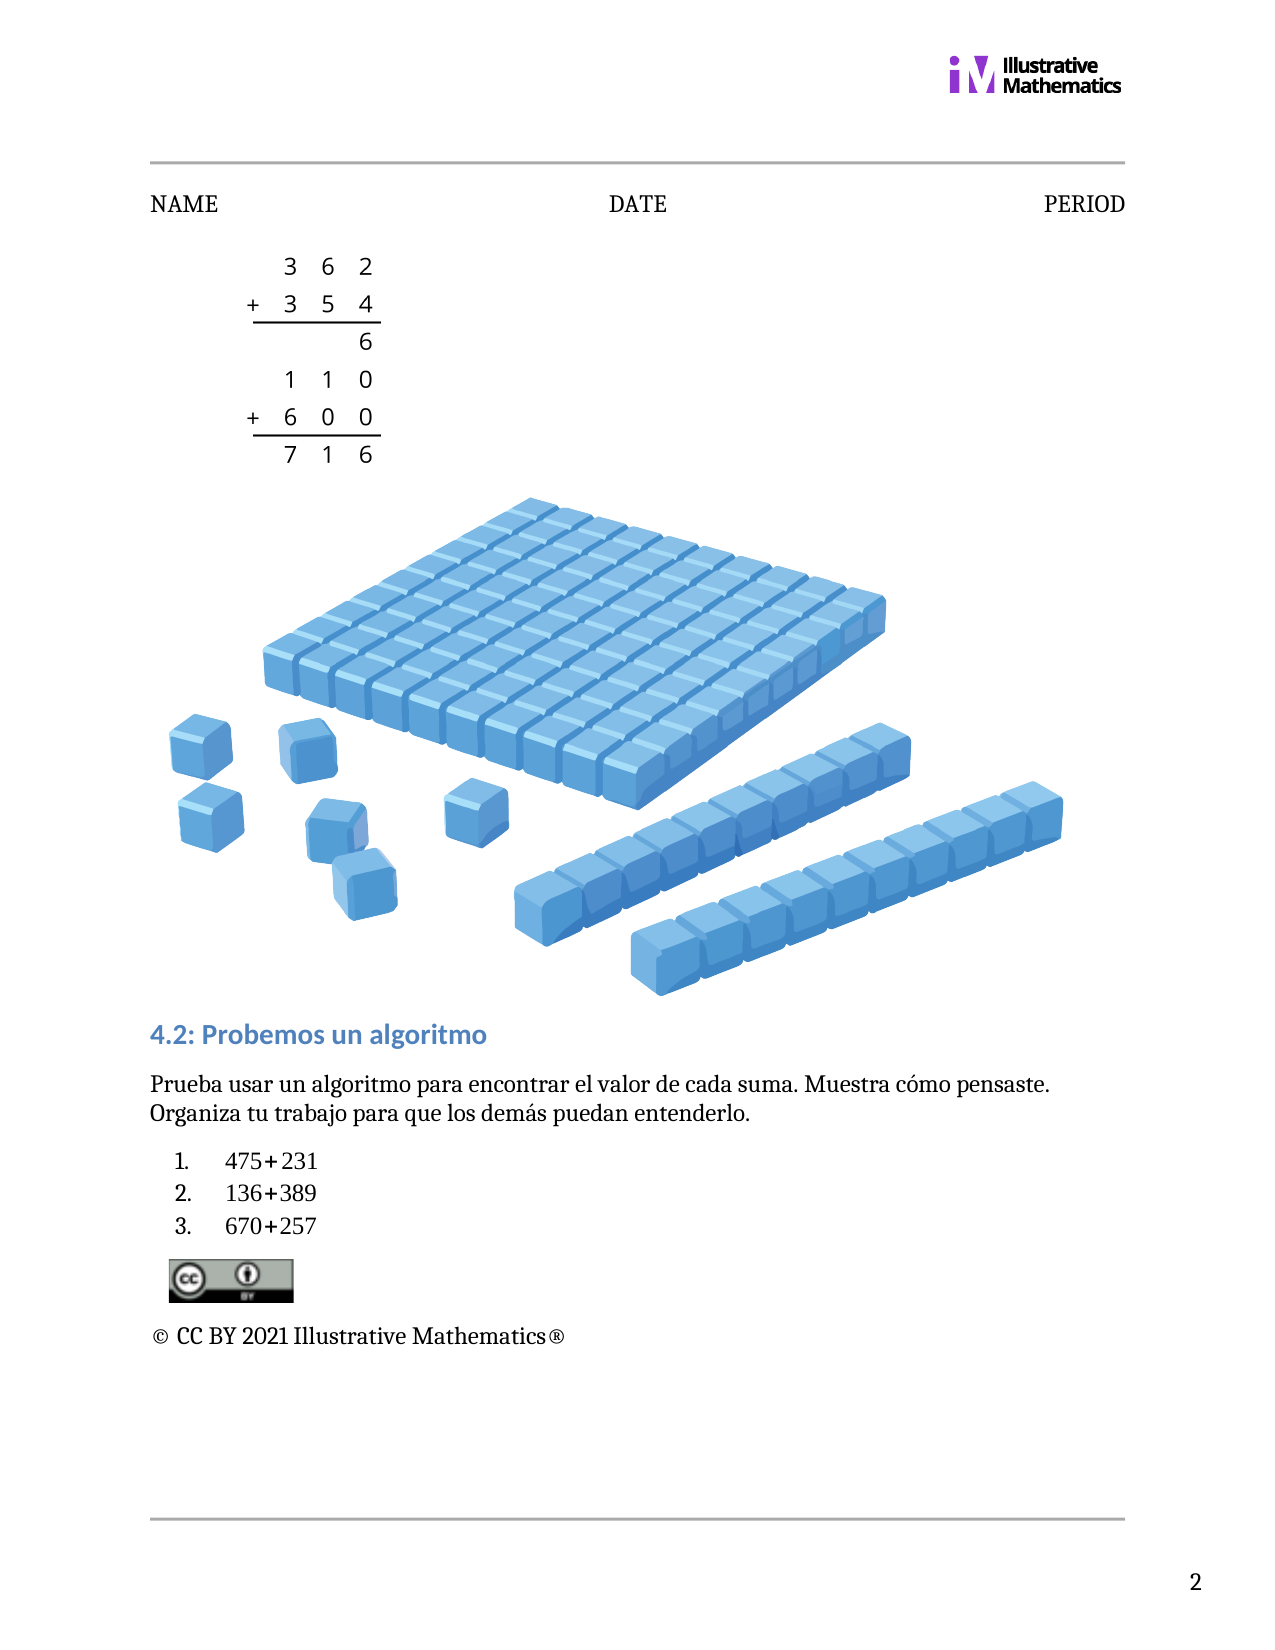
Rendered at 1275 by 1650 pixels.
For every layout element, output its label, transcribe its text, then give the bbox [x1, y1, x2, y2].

text Prueba usar un algoritmo para encontrar el valor de cada suma. Muestra cómo pensaste. Organiza tu trabajo para que los demás puedan entenderlo. [150, 1070, 1125, 1128]
picture [243, 247, 488, 473]
text © CC BY 2021 Illustrative Mathematics® [150, 1322, 1125, 1350]
subtitle 4.2: Probemos un algoritmo [150, 1016, 1125, 1052]
picture [949, 55, 1121, 93]
picture [168, 1259, 294, 1303]
picture [168, 497, 1064, 996]
